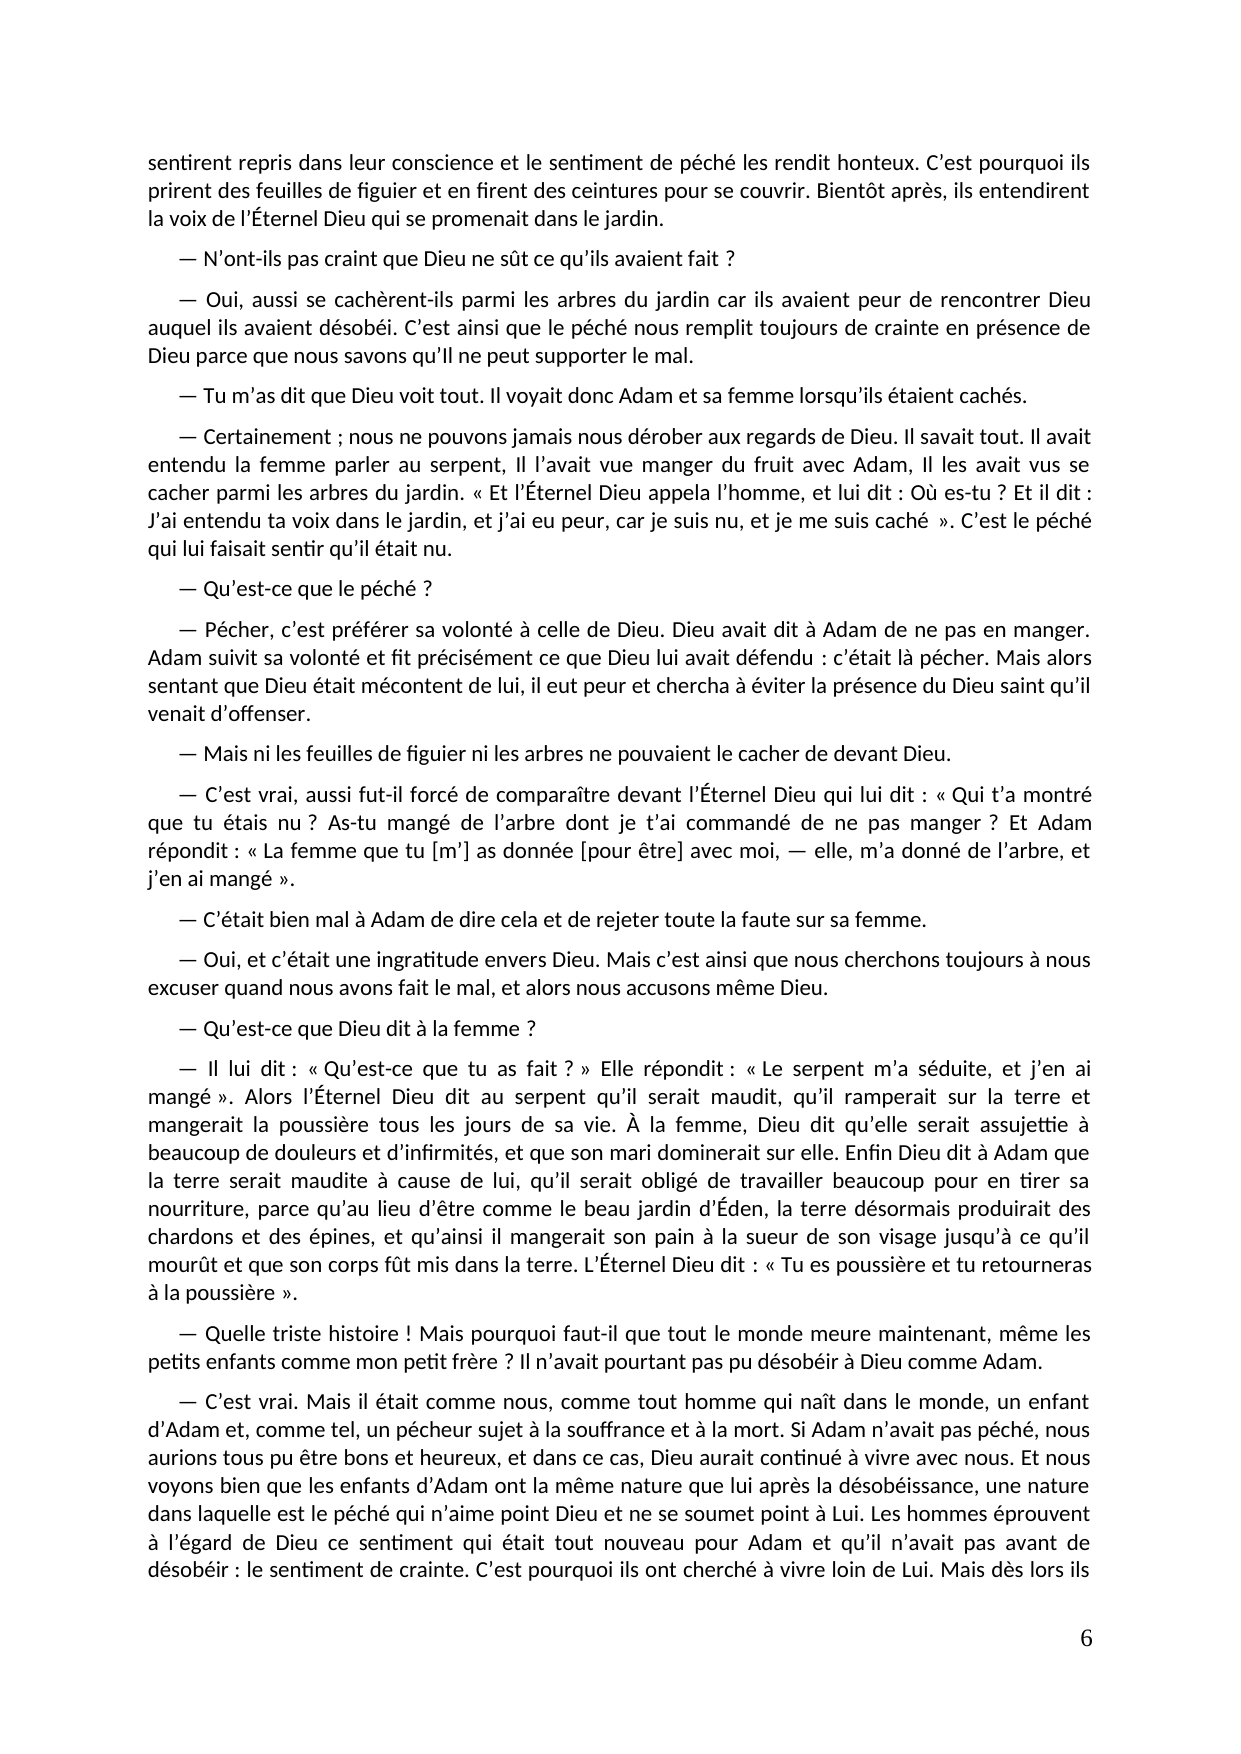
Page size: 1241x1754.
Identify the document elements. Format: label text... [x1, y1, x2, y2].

text — Mais ni les feuilles de figuier ni les arbres ne pouvaient le cacher de devant Dieu. [148, 739, 1092, 768]
text — Qu’est-ce que Dieu dit à la femme ? [148, 1014, 1092, 1042]
text — C’est vrai, aussi fut-il forcé de comparaître devant l’Éternel Dieu qui lui dit : « Qui t’a montré que tu étais nu ? As-tu mangé de l’arbre dont je t’ai commandé de ne pas manger ? Et Adam répondit : « La femme que tu [m’] as donnée [pour être] avec moi, — elle, m’a donné de l’arbre, et j’en ai mangé ». [148, 780, 1092, 892]
text — Il lui dit : « Qu’est-ce que tu as fait ? » Elle répondit : « Le serpent m’a séduite, et j’en ai mangé ». Alors l’Éternel Dieu dit au serpent qu’il serait maudit, qu’il ramperait sur la terre et mangerait la poussière tous les jours de sa vie. À la femme, Dieu dit qu’elle serait assujettie à beaucoup de douleurs et d’infirmités, et que son mari dominerait sur elle. Enfin Dieu dit à Adam que la terre serait maudite à cause de lui, qu’il serait obligé de travailler beaucoup pour en tirer sa nourriture, parce qu’au lieu d’être comme le beau jardin d’Éden, la terre désormais produirait des chardons et des épines, et qu’ainsi il mangerait son pain à la sueur de son visage jusqu’à ce qu’il mourût et que son corps fût mis dans la terre. L’Éternel Dieu dit : « Tu es poussière et tu retourneras à la poussière ». [148, 1054, 1092, 1306]
text — Pécher, c’est préférer sa volonté à celle de Dieu. Dieu avait dit à Adam de ne pas en manger. Adam suivit sa volonté et fit précisément ce que Dieu lui avait défendu : c’était là pécher. Mais alors sentant que Dieu était mécontent de lui, il eut peur et chercha à éviter la présence du Dieu saint qu’il venait d’offenser. [148, 615, 1092, 727]
text — Oui, et c’était une ingratitude envers Dieu. Mais c’est ainsi que nous cherchons toujours à nous excuser quand nous avons fait le mal, et alors nous accusons même Dieu. [148, 945, 1092, 1001]
text — C’était bien mal à Adam de dire cela et de rejeter toute la faute sur sa femme. [148, 905, 1092, 933]
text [148, 1387, 1092, 1584]
text — N’ont-ils pas craint que Dieu ne sût ce qu’ils avaient fait ? [148, 244, 1092, 272]
text — Qu’est-ce que le péché ? [148, 574, 1092, 602]
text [148, 148, 1092, 232]
text — Certainement ; nous ne pouvons jamais nous dérober aux regards de Dieu. Il savait tout. Il avait entendu la femme parler au serpent, Il l’avait vue manger du fruit avec Adam, Il les avait vus se cacher parmi les arbres du jardin. « Et l’Éternel Dieu appela l’homme, et lui dit : Où es-tu ? Et il dit : J’ai entendu ta voix dans le jardin, et j’ai eu peur, car je suis nu, et je me suis caché ». C’est le péché qui lui faisait sentir qu’il était nu. [148, 422, 1092, 562]
text — Oui, aussi se cachèrent-ils parmi les arbres du jardin car ils avaient peur de rencontrer Dieu auquel ils avaient désobéi. C’est ainsi que le péché nous remplit toujours de crainte en présence de Dieu parce que nous savons qu’Il ne peut supporter le mal. [148, 285, 1092, 369]
text — Tu m’as dit que Dieu voit tout. Il voyait donc Adam et sa femme lorsqu’ils étaient cachés. [148, 381, 1092, 409]
text — Quelle triste histoire ! Mais pourquoi faut-il que tout le monde meure maintenant, même les petits enfants comme mon petit frère ? Il n’avait pourtant pas pu désobéir à Dieu comme Adam. [148, 1319, 1092, 1375]
